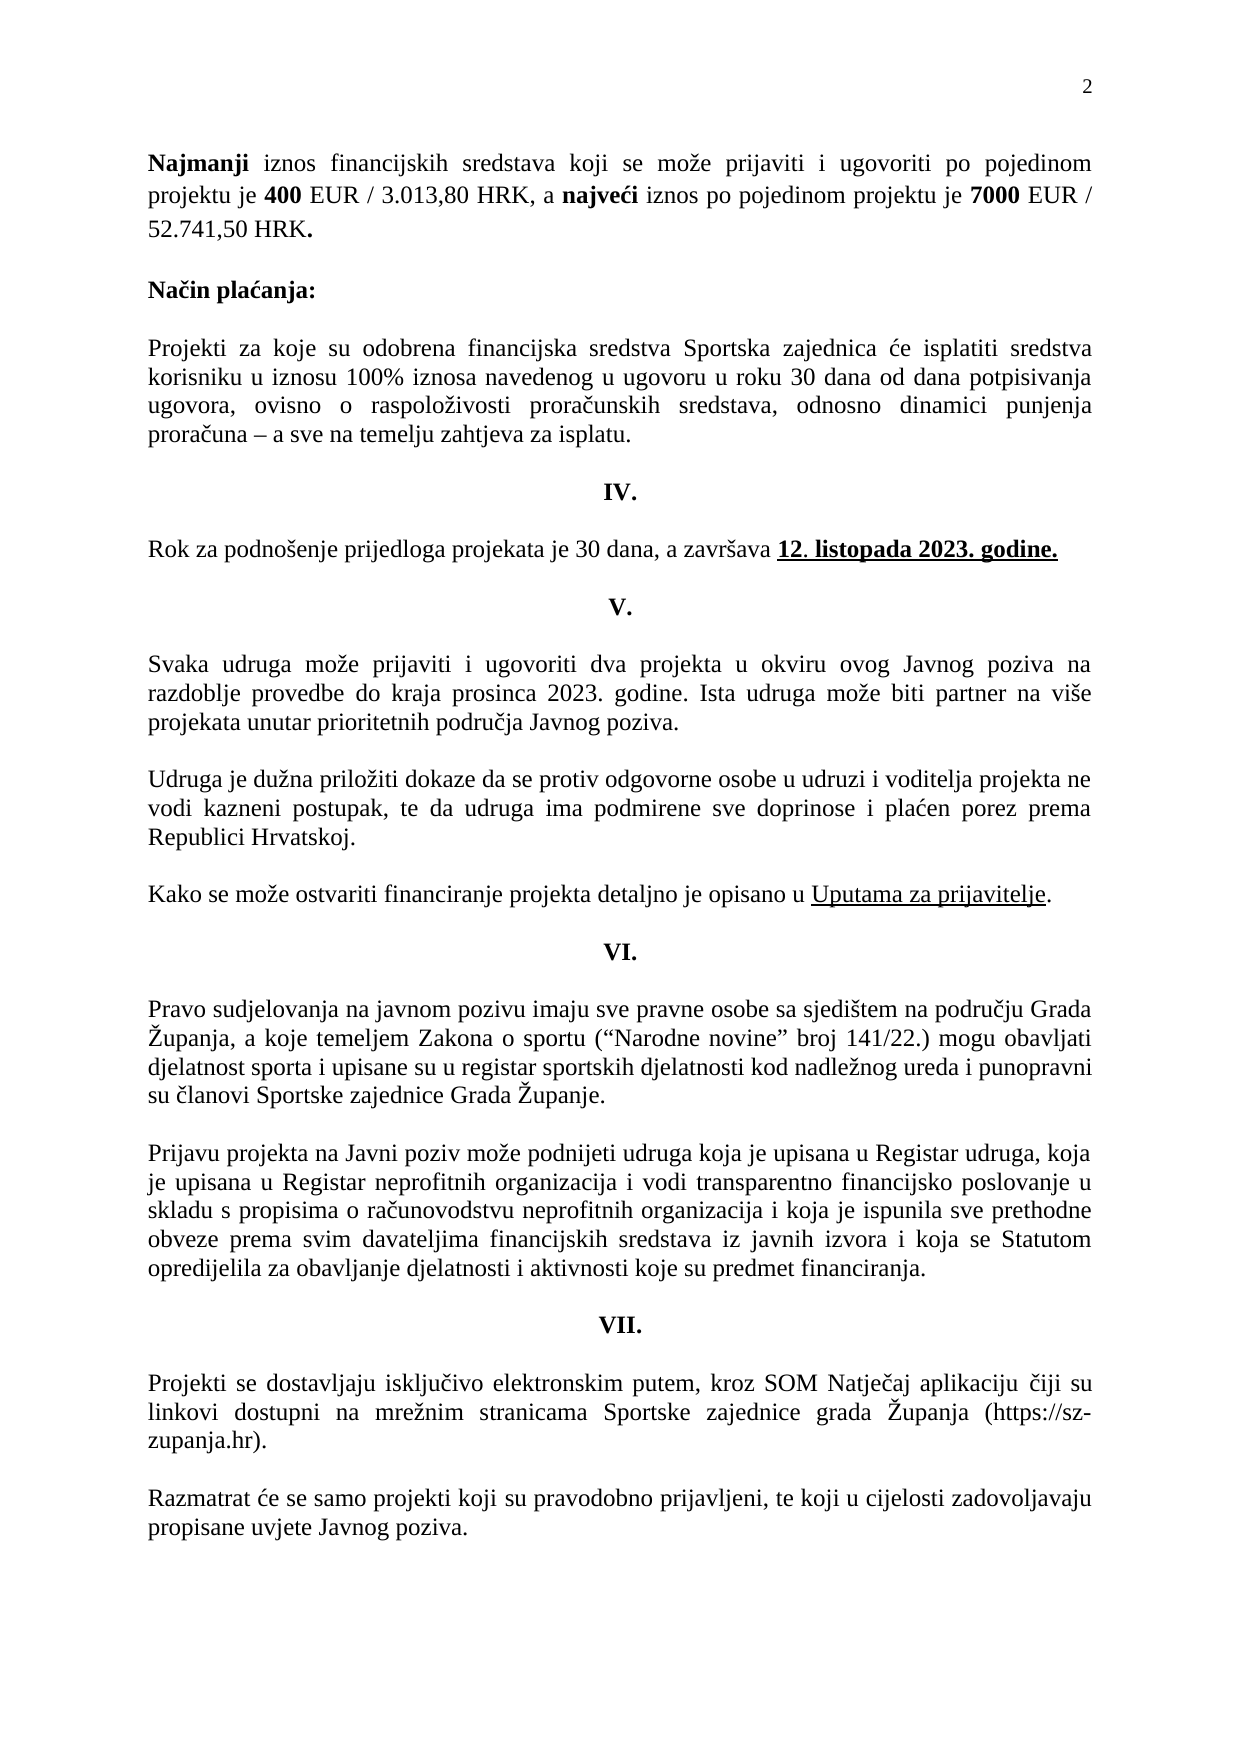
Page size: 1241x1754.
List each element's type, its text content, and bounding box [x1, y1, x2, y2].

text VII. [148, 1310, 1093, 1339]
text Rok za podnošenje prijedloga projekata je 30 dana, a završava 12. listopada 2023. godine. [148, 534, 1093, 563]
text Svaka udruga može prijaviti i ugovoriti dva projekta u okviru ovog Javnog poziva na razdoblje provedbe do kraja prosinca 2023. godine. Ista udruga može biti partner na više projekata unutar prioritetnih područja Javnog poziva. [148, 649, 1093, 735]
text Način plaćanja: [148, 275, 1093, 304]
text V. [148, 592, 1093, 620]
text Projekti se dostavljaju isključivo elektronskim putem, kroz SOM Natječaj aplikaciju čiji su linkovi dostupni na mrežnim stranicama Sportske zajednice grada Županja (https://sz-zupanja.hr). [148, 1368, 1093, 1454]
text Najmanji iznos financijskih sredstava koji se može prijaviti i ugovoriti po pojedinom projektu je 400 EUR / 3.013,80 HRK, a najveći iznos po pojedinom projektu je 7000 EUR / 52.741,50 HRK. [148, 148, 1093, 242]
text Razmatrat će se samo projekti koji su pravodobno prijavljeni, te koji u cijelosti zadovoljavaju propisane uvjete Javnog poziva. [148, 1483, 1093, 1540]
text Prijavu projekta na Javni poziv može podnijeti udruga koja je upisana u Registar udruga, koja je upisana u Registar neprofitnih organizacija i vodi transparentno financijsko poslovanje u skladu s propisima o računovodstvu neprofitnih organizacija i koja je ispunila sve prethodne obveze prema svim davateljima financijskih sredstava iz javnih izvora i koja se Statutom opredijelila za obavljanje djelatnosti i aktivnosti koje su predmet financiranja. [148, 1138, 1093, 1282]
text IV. [148, 477, 1093, 505]
text VI. [148, 937, 1093, 965]
text Pravo sudjelovanja na javnom pozivu imaju sve pravne osobe sa sjedištem na području Grada Županja, a koje temeljem Zakona o sportu (“Narodne novine” broj 141/22.) mogu obavljati djelatnost sporta i upisane su u registar sportskih djelatnosti kod nadležnog ureda i punopravni su članovi Sportske zajednice Grada Županje. [148, 994, 1093, 1109]
text Kako se može ostvariti financiranje projekta detaljno je opisano u Uputama za prijavitelje. [148, 879, 1093, 908]
text Projekti za koje su odobrena financijska sredstva Sportska zajednica će isplatiti sredstva korisniku u iznosu 100% iznosa navedenog u ugovoru u roku 30 dana od dana potpisivanja ugovora, ovisno o raspoloživosti proračunskih sredstava, odnosno dinamici punjenja proračuna – a sve na temelju zahtjeva za isplatu. [148, 333, 1093, 448]
text Udruga je dužna priložiti dokaze da se protiv odgovorne osobe u udruzi i voditelja projekta ne vodi kazneni postupak, te da udruga ima podmirene sve doprinose i plaćen porez prema Republici Hrvatskoj. [148, 764, 1093, 850]
